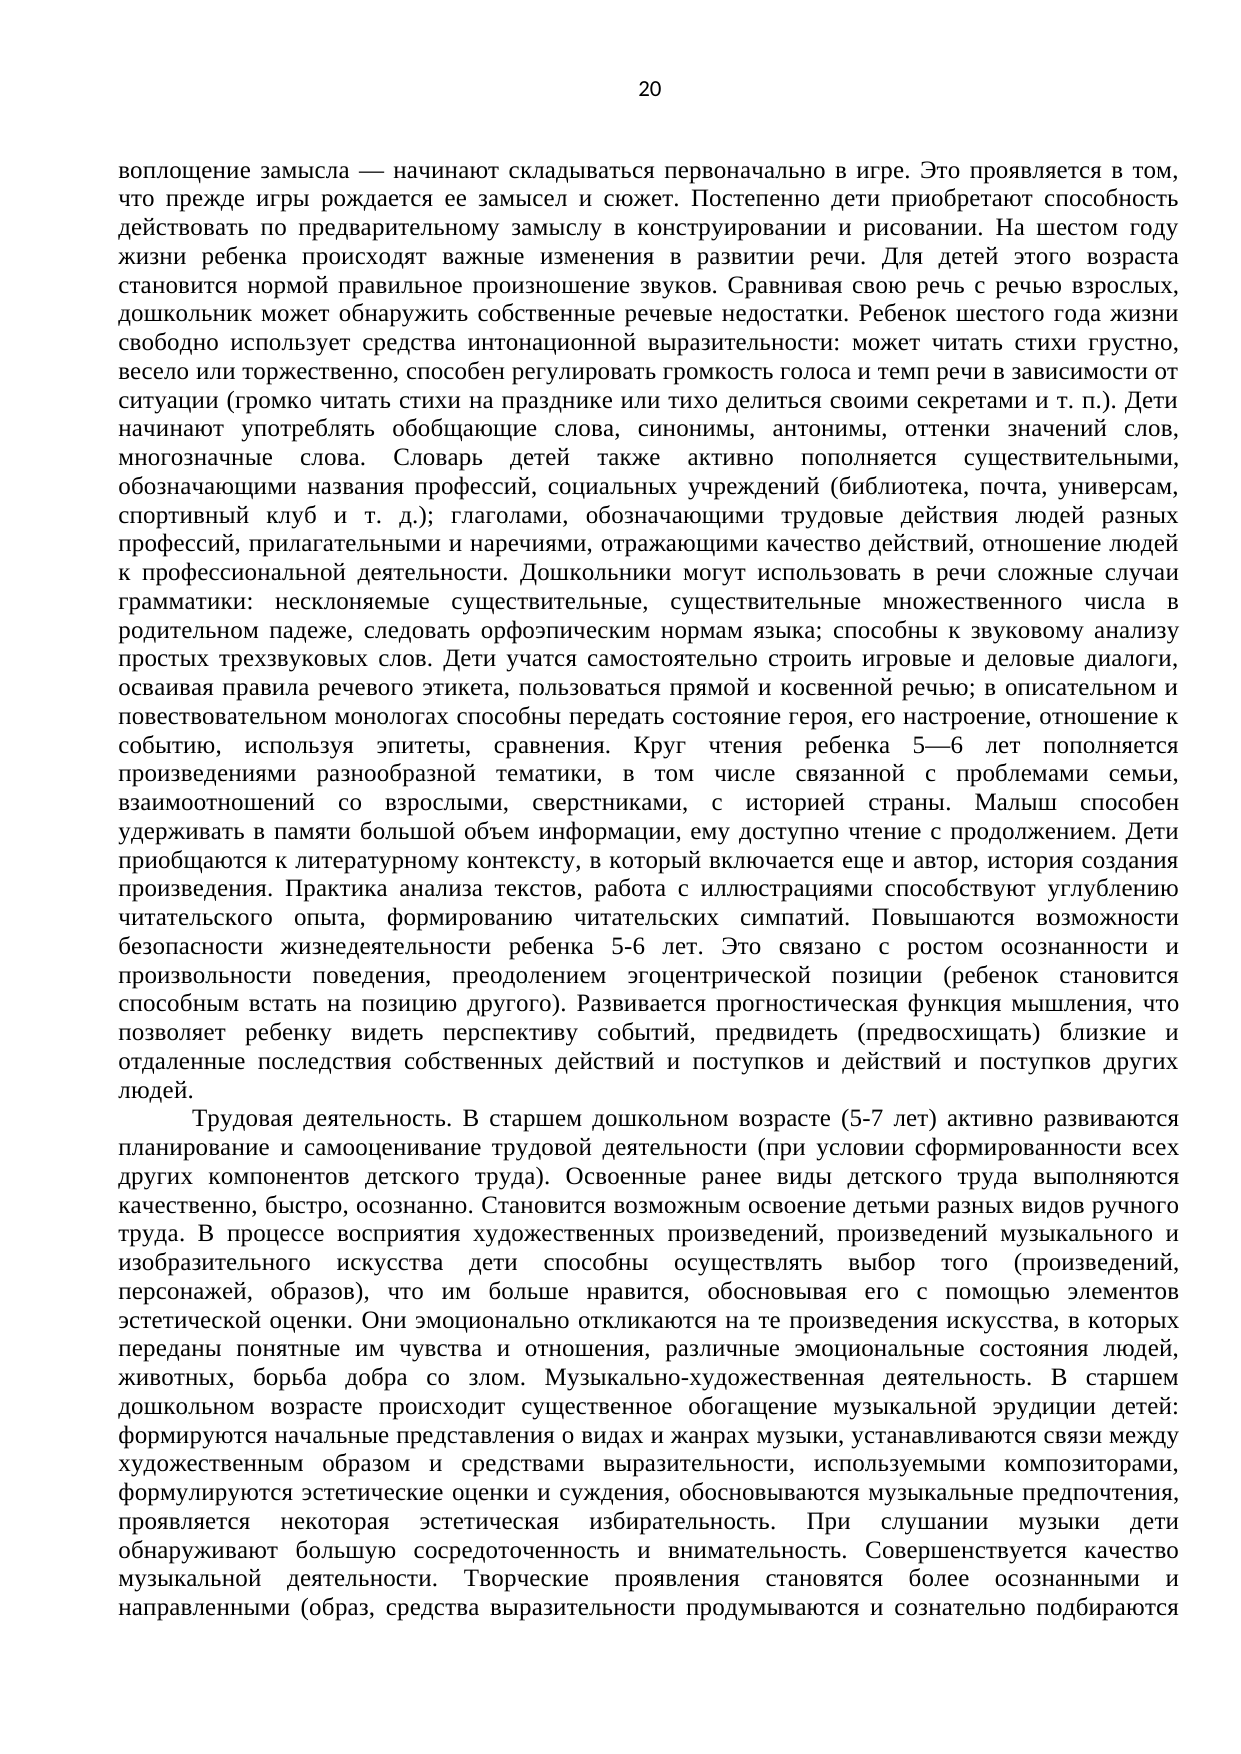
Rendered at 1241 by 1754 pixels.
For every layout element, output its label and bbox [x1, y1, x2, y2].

text [118, 155, 1181, 1103]
text [118, 1103, 1181, 1621]
